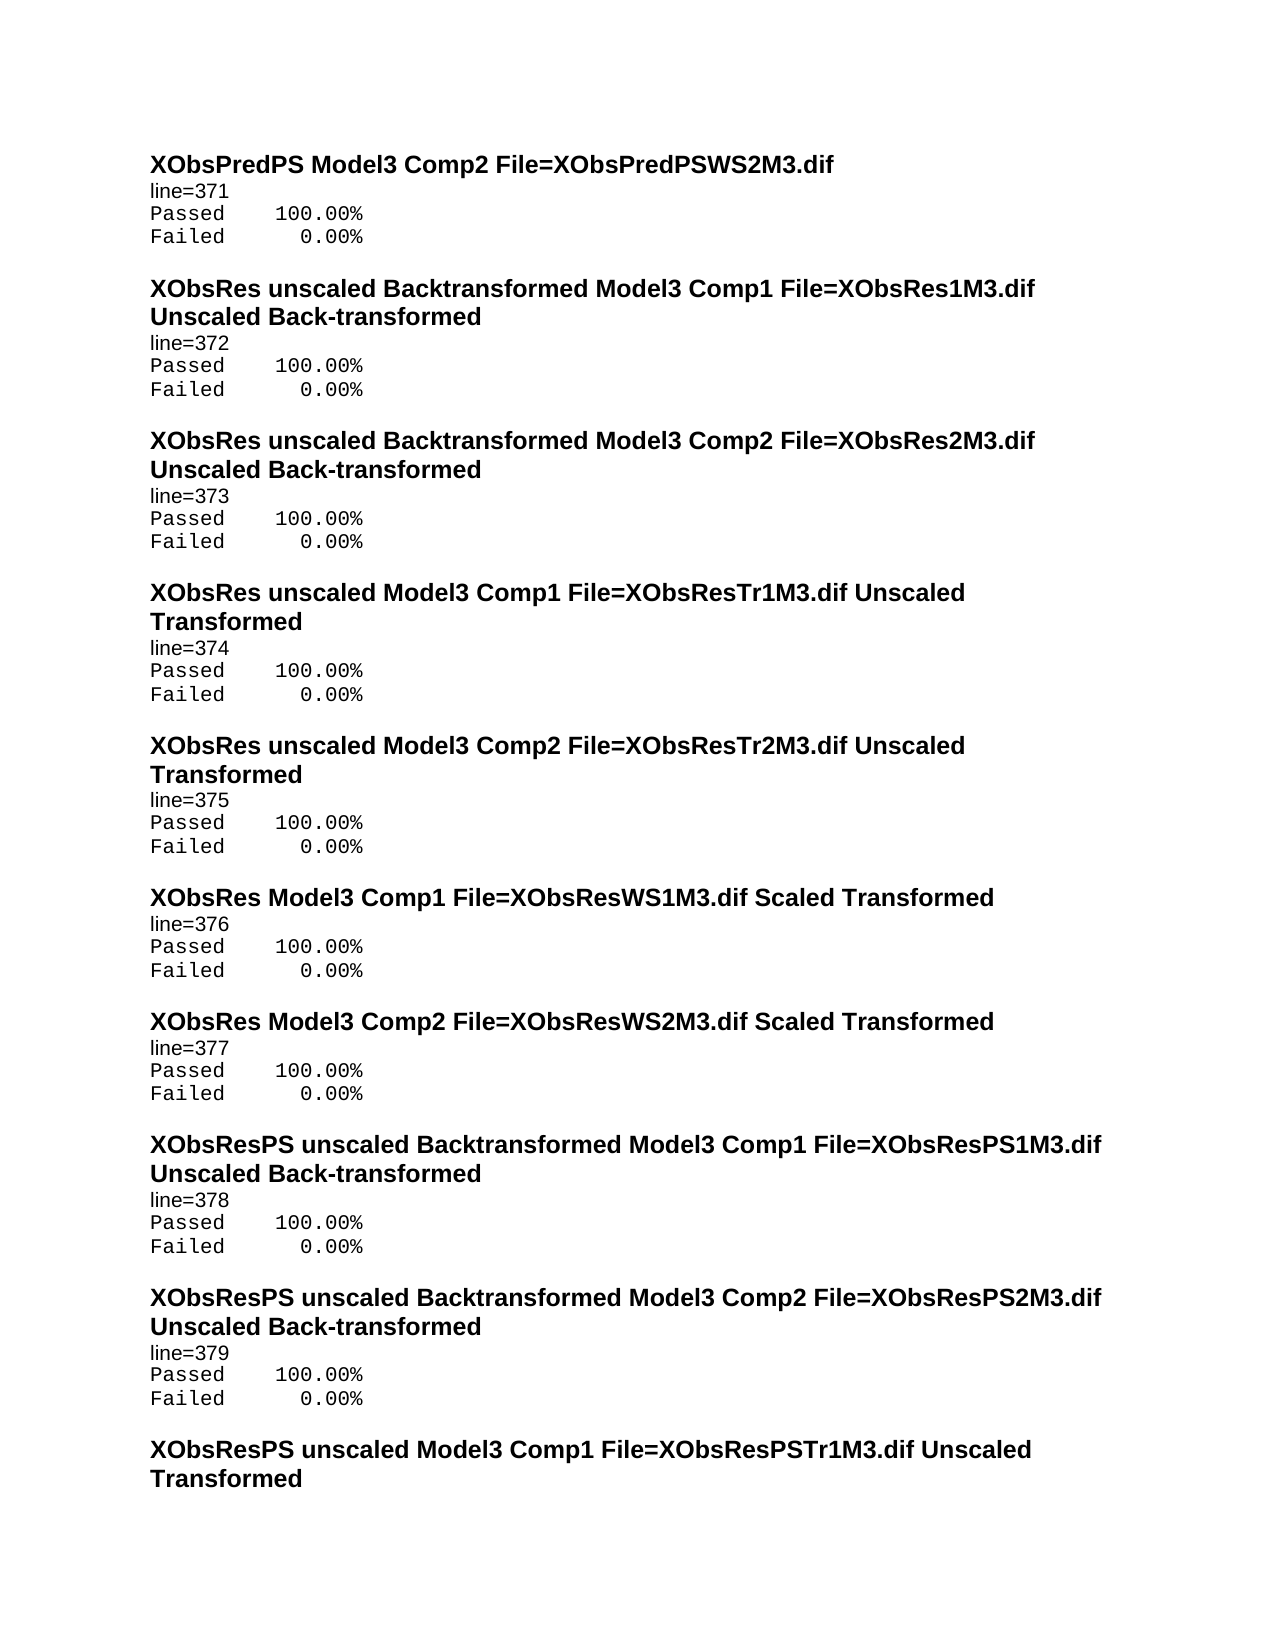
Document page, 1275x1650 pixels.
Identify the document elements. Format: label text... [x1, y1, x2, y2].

text XObsPredPS Model3 Comp2 File=XObsPredPSWS2M3.dif [150, 150, 1125, 179]
text Passed 100.00% [150, 507, 1125, 531]
text line=377 [150, 1036, 1125, 1059]
text line=373 [150, 483, 1125, 507]
text line=372 [150, 331, 1125, 355]
text Passed 100.00% [150, 203, 1125, 226]
text Failed 0.00% [150, 531, 1125, 555]
text XObsRes unscaled Model3 Comp1 File=XObsResTr1M3.dif Unscaled Transformed [150, 578, 1125, 636]
text XObsRes Model3 Comp1 File=XObsResWS1M3.dif Scaled Transformed [150, 883, 1125, 912]
text Failed 0.00% [150, 683, 1125, 707]
text XObsRes unscaled Backtransformed Model3 Comp1 File=XObsRes1M3.dif Unscaled Back-transformed [150, 274, 1125, 331]
text Passed 100.00% [150, 936, 1125, 959]
text Passed 100.00% [150, 1364, 1125, 1388]
text XObsRes unscaled Model3 Comp2 File=XObsResTr2M3.dif Unscaled Transformed [150, 731, 1125, 788]
text Passed 100.00% [150, 660, 1125, 683]
text Failed 0.00% [150, 1236, 1125, 1259]
text Failed 0.00% [150, 836, 1125, 859]
text line=371 [150, 179, 1125, 203]
text line=374 [150, 636, 1125, 660]
text Passed 100.00% [150, 812, 1125, 836]
text Passed 100.00% [150, 1212, 1125, 1236]
text Failed 0.00% [150, 379, 1125, 402]
text XObsResPS unscaled Backtransformed Model3 Comp2 File=XObsResPS2M3.dif Unscaled Back-transformed [150, 1283, 1125, 1340]
text XObsRes Model3 Comp2 File=XObsResWS2M3.dif Scaled Transformed [150, 1007, 1125, 1036]
text Failed 0.00% [150, 959, 1125, 983]
text Passed 100.00% [150, 1059, 1125, 1083]
text XObsRes unscaled Backtransformed Model3 Comp2 File=XObsRes2M3.dif Unscaled Back-transformed [150, 426, 1125, 483]
text Failed 0.00% [150, 1388, 1125, 1412]
text line=378 [150, 1188, 1125, 1212]
text line=379 [150, 1340, 1125, 1364]
text Failed 0.00% [150, 1083, 1125, 1107]
text line=376 [150, 912, 1125, 936]
text XObsResPS unscaled Backtransformed Model3 Comp1 File=XObsResPS1M3.dif Unscaled Back-transformed [150, 1131, 1125, 1188]
text XObsResPS unscaled Model3 Comp1 File=XObsResPSTr1M3.dif Unscaled Transformed [150, 1435, 1125, 1493]
text line=375 [150, 788, 1125, 812]
text Passed 100.00% [150, 355, 1125, 379]
text Failed 0.00% [150, 226, 1125, 250]
